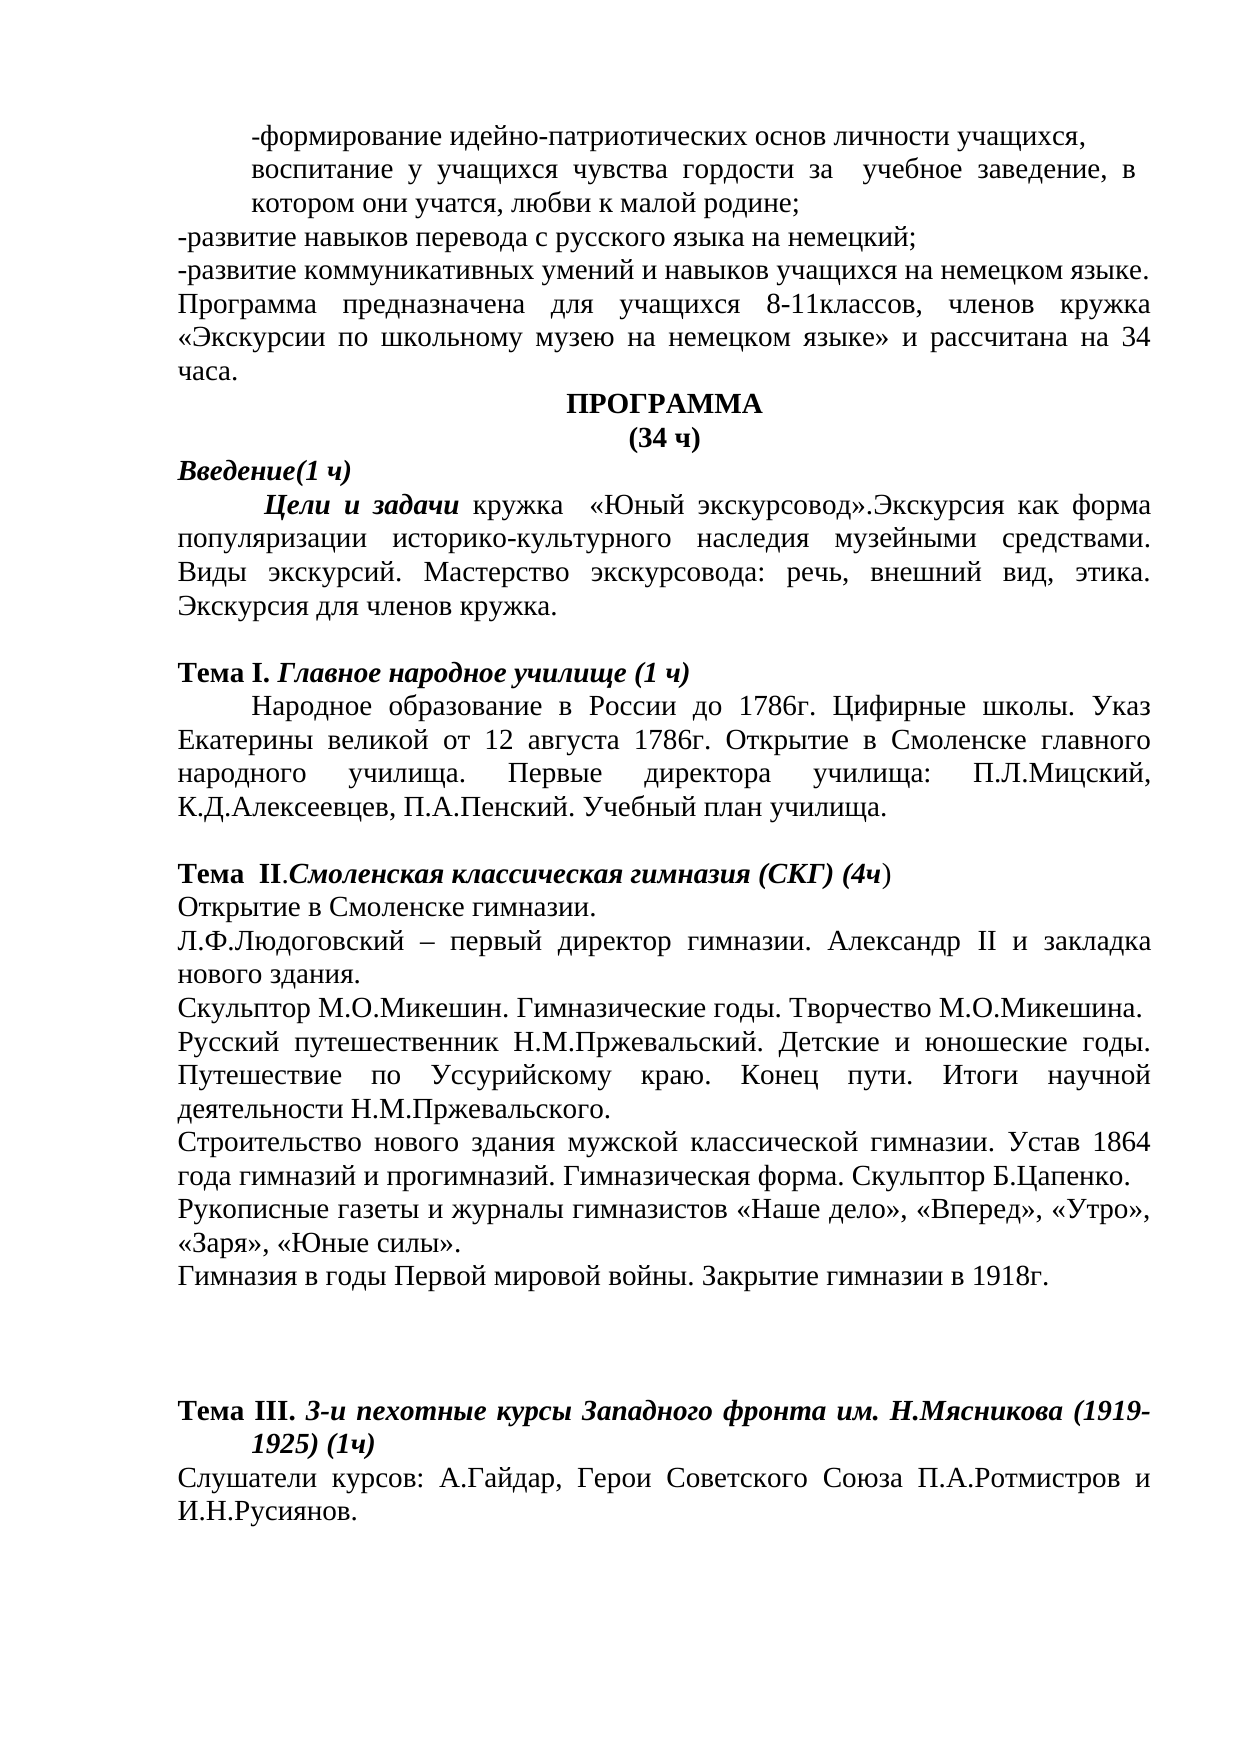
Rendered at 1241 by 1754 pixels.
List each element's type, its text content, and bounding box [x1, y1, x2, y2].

text -формирование идейно-патриотических основ личности учащихся, воспитание у учащихся чувства гордости за учебное заведение, в котором они учатся, любви к малой родине; [177, 118, 1152, 219]
text Народное образование в России до 1786г. Цифирные школы. Указ Екатерины великой от 12 августа 1786г. Открытие в Смоленске главного народного училища. Первые директора училища: П.Л.Мицский, К.Д.Алексеевцев, П.А.Пенский. Учебный план училища. [177, 688, 1152, 822]
text Слушатели курсов: А.Гайдар, Герои Советского Союза П.А.Ротмистров и И.Н.Русиянов. [177, 1460, 1152, 1527]
text Скульптор М.О.Микешин. Гимназические годы. Творчество М.О.Микешина. [177, 990, 1152, 1024]
text Русский путешественник Н.М.Пржевальский. Детские и юношеские годы. Путешествие по Уссурийскому краю. Конец пути. Итоги научной деятельности Н.М.Пржевальского. [177, 1024, 1152, 1124]
text Л.Ф.Людоговский – первый директор гимназии. Александр II и закладка нового здания. [177, 923, 1152, 990]
text -развитие навыков перевода с русского языка на немецкий; [177, 219, 1152, 252]
text Тема III. 3-и пехотные курсы Западного фронта им. Н.Мясникова (1919- 1925) (1ч) [177, 1393, 1152, 1460]
text Тема II.Смоленская классическая гимназия (СКГ) (4ч) [177, 856, 1152, 889]
text (34 ч) [177, 420, 1152, 453]
text ПРОГРАММА [177, 386, 1152, 420]
text -развитие коммуникативных умений и навыков учащихся на немецком языке. [177, 252, 1152, 286]
text Введение(1 ч) [177, 453, 1152, 487]
text Тема I. Главное народное училище (1 ч) [177, 655, 1152, 688]
text Программа предназначена для учащихся 8-11классов, членов кружка «Экскурсии по школьному музею на немецком языке» и рассчитана на 34 часа. [177, 286, 1152, 386]
text Открытие в Смоленске гимназии. [177, 889, 1152, 923]
text Цели и задачи кружка «Юный экскурсовод».Экскурсия как форма популяризации историко-культурного наследия музейными средствами. Виды экскурсий. Мастерство экскурсовода: речь, внешний вид, этика. Экскурсия для членов кружка. [177, 487, 1152, 621]
text Строительство нового здания мужской классической гимназии. Устав 1864 года гимназий и прогимназий. Гимназическая форма. Скульптор Б.Цапенко. [177, 1124, 1152, 1191]
text Рукописные газеты и журналы гимназистов «Наше дело», «Вперед», «Утро», «Заря», «Юные силы». [177, 1191, 1152, 1258]
text Гимназия в годы Первой мировой войны. Закрытие гимназии в 1918г. [177, 1258, 1152, 1292]
